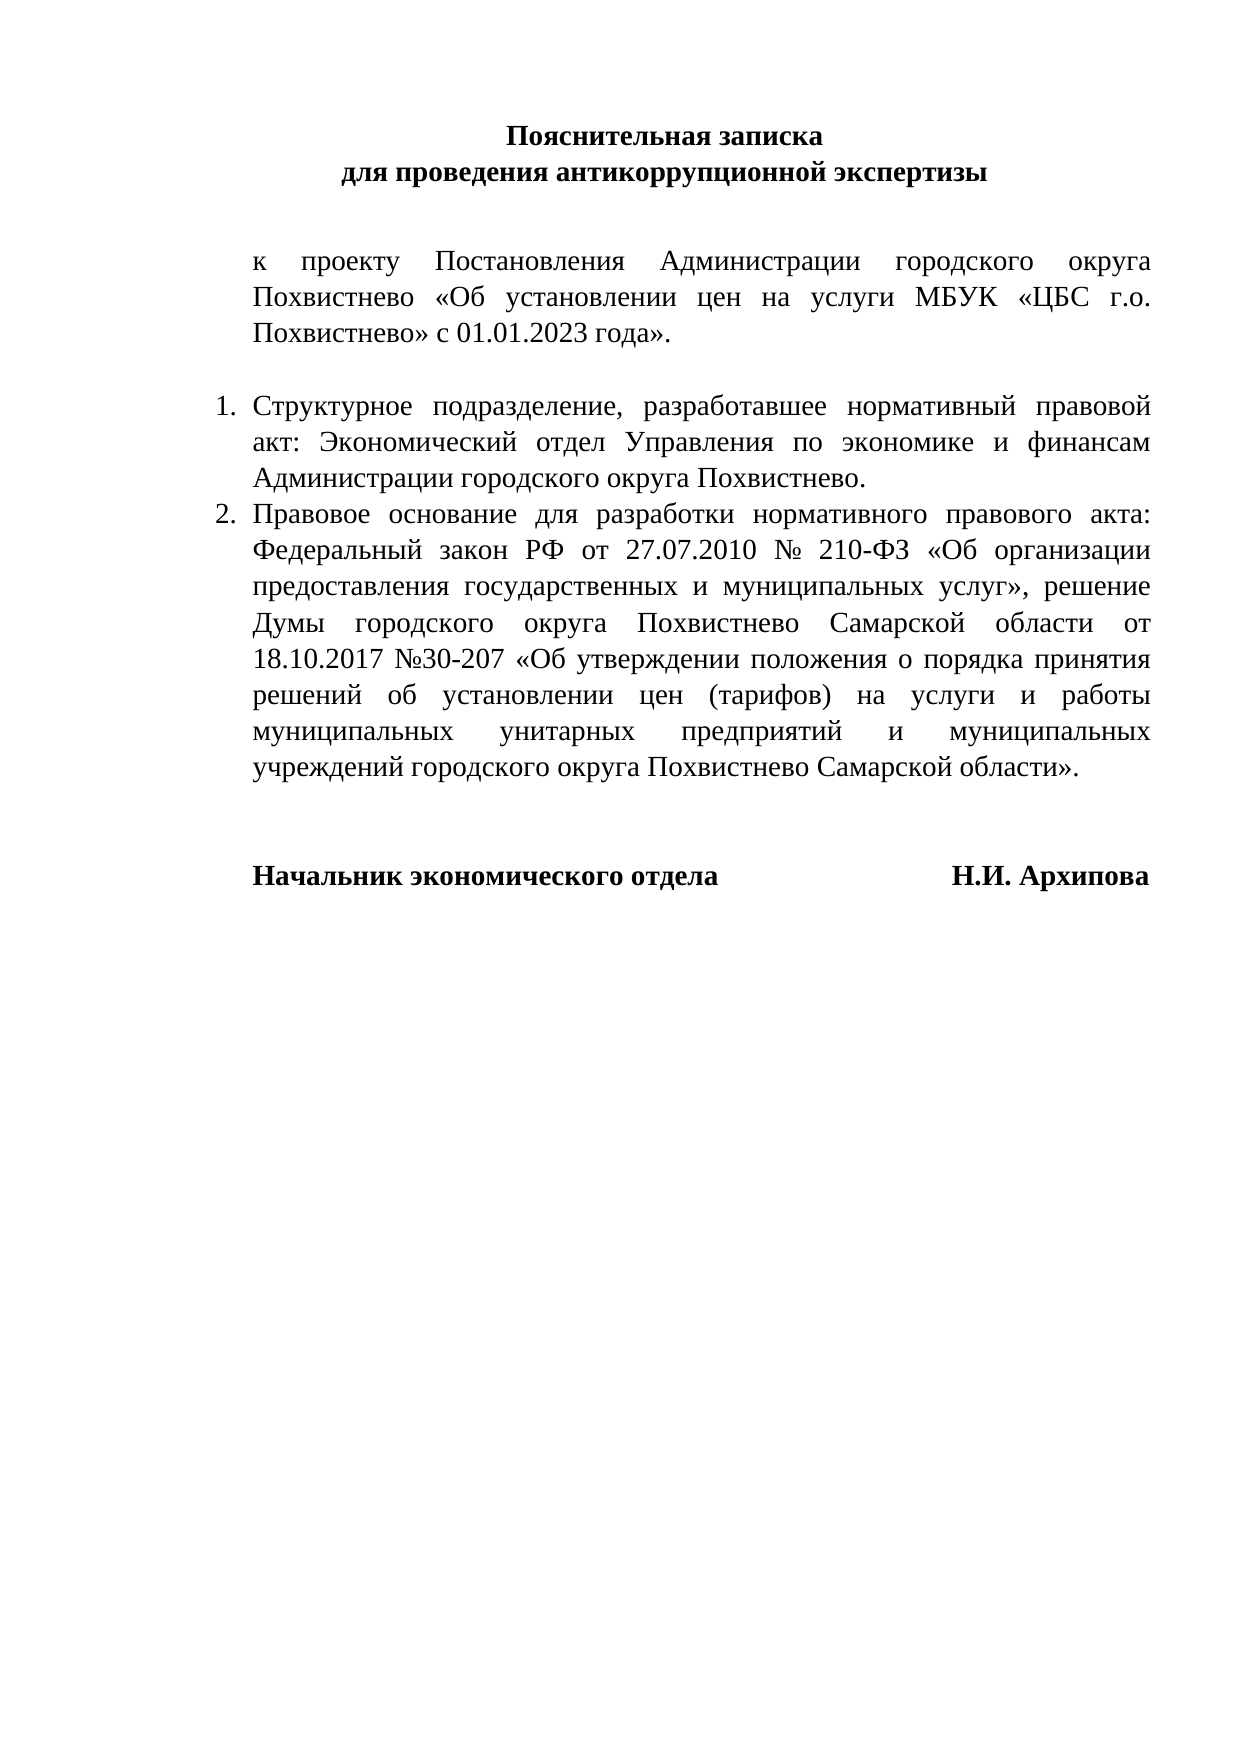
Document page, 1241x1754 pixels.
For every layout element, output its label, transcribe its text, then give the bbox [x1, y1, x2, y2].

text Пояснительная записка [177, 118, 1152, 152]
list к проекту Постановления Администрации городского округа Похвистнево «Об установлении цен на услуги МБУК «ЦБС г.о. Похвистнево» с 01.01.2023 года». [252, 243, 1152, 349]
list Правовое основание для разработки нормативного правового акта: Федеральный закон РФ от 27.07.2010 № 210-ФЗ «Об организации предоставления государственных и муниципальных услуг», решение Думы городского округа Похвистнево Самарской области от 18.10.2017 №30-207 «Об утверждении положения о порядка принятия решений об установлении цен (тарифов) на услуги и работы муниципальных унитарных предприятий и муниципальных учреждений городского округа Похвистнево Самарской области». [215, 496, 1152, 783]
list Структурное подразделение, разработавшее нормативный правовой акт: Экономический отдел Управления по экономике и финансам Администрации городского округа Похвистнево. [215, 388, 1152, 494]
list Начальник экономического отдела Н.И. Архипова [252, 858, 1152, 891]
text для проведения антикоррупционной экспертизы [177, 154, 1152, 188]
